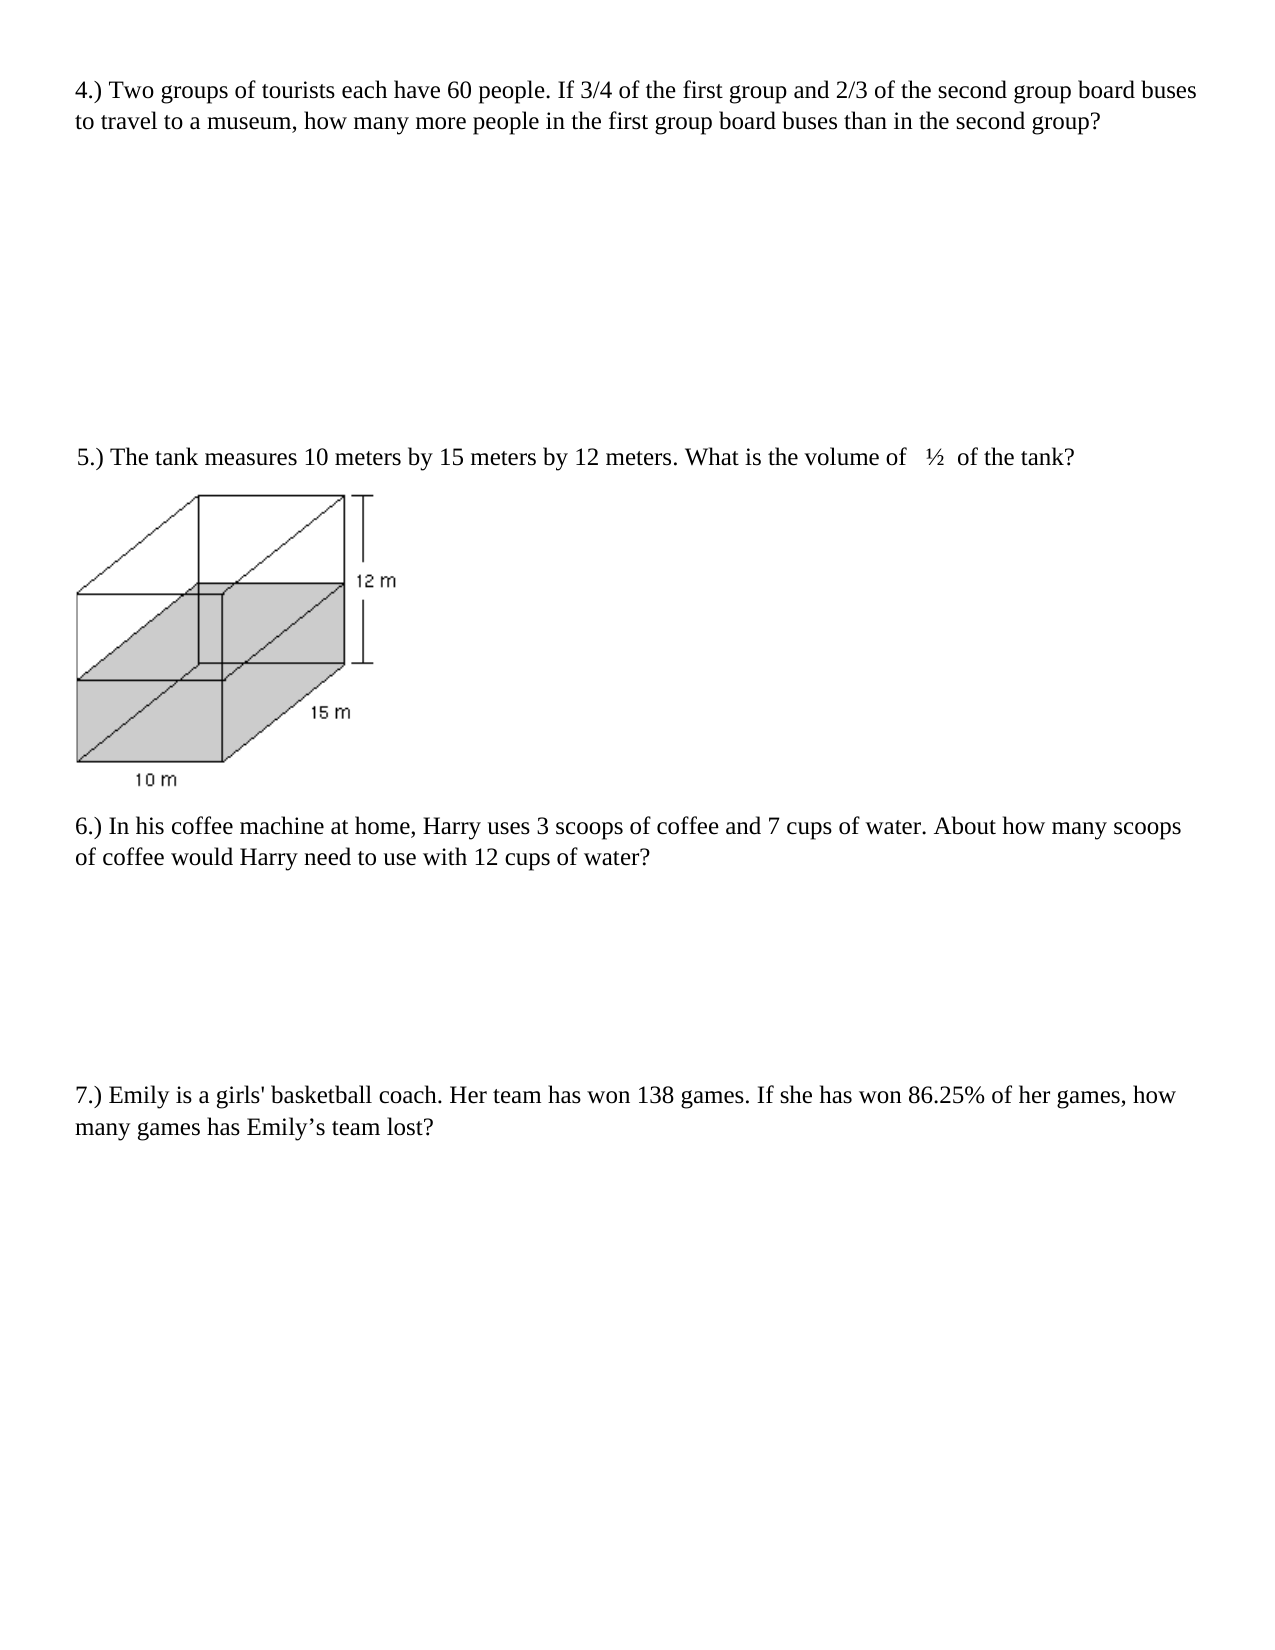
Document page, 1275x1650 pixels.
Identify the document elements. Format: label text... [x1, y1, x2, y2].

text 4.) Two groups of tourists each have 60 people. If 3/4 of the first group and 2/3 of the second group board buses to travel to a museum, how many more people in the first group board buses than in the second group? [75, 75, 1200, 135]
picture [76, 492, 408, 791]
text 7.) Emily is a girls' basketball coach. Her team has won 138 games. If she has won 86.25% of her games, how many games has Emily’s team lost? [75, 1081, 1200, 1140]
table_cell [75, 491, 1200, 811]
text 6.) In his coffee machine at home, Harry uses 3 scoops of coffee and 7 cups of water. About how many scoops of coffee would Harry need to use with 12 cups of water? [75, 811, 1200, 871]
table_header 5.) The tank measures 10 meters by 15 meters by 12 meters. What is the volume of ½ of the tank? [75, 440, 1200, 491]
